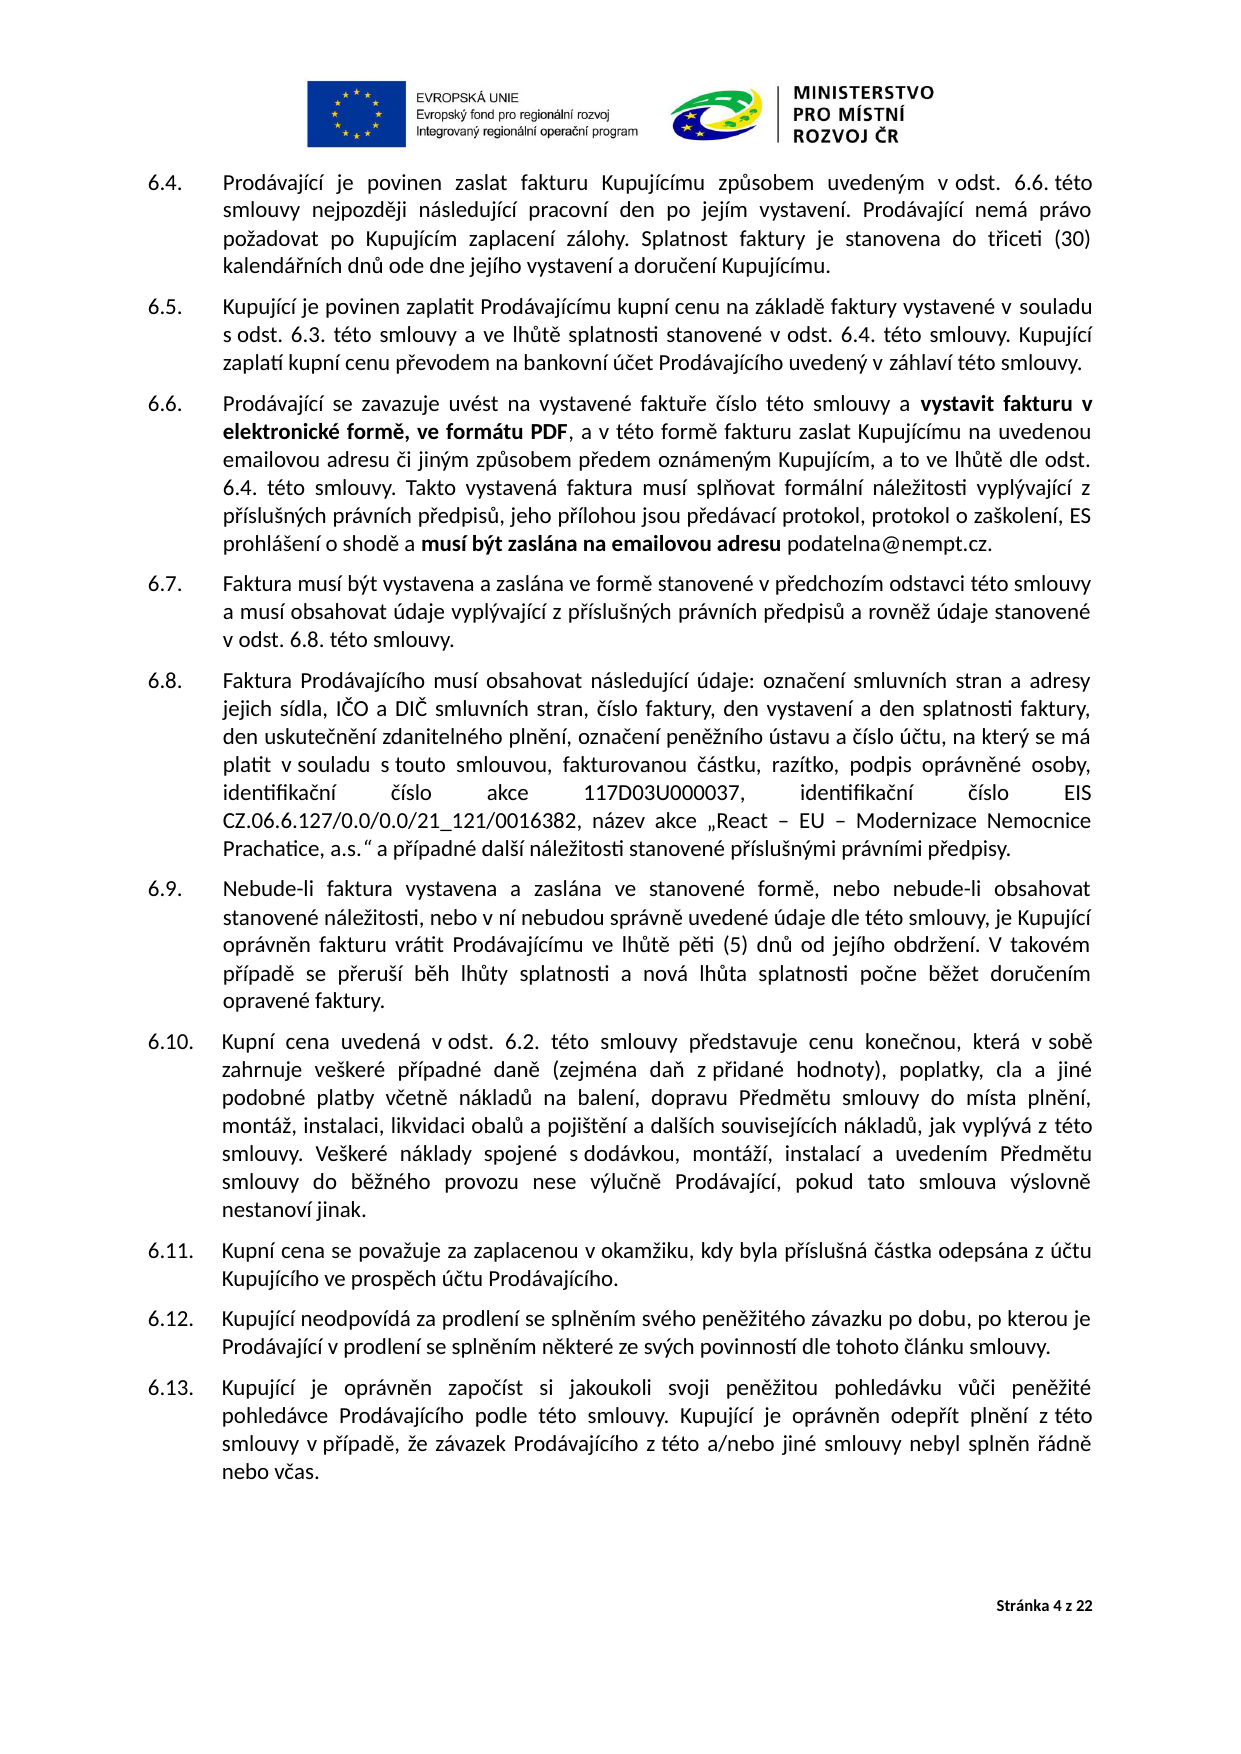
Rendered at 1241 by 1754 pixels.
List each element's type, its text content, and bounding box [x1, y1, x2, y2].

text Kupující neodpovídá za prodlení se splněním svého peněžitého závazku po dobu, po kterou je Prodávající v prodlení se splněním některé ze svých povinností dle tohoto článku smlouvy. [148, 1304, 1092, 1360]
text Prodávající se zavazuje uvést na vystavené faktuře číslo této smlouvy a vystavit fakturu v elektronické formě, ve formátu PDF, a v této formě fakturu zaslat Kupujícímu na uvedenou emailovou adresu či jiným způsobem předem oznámeným Kupujícím, a to ve lhůtě dle odst. 6.4. této smlouvy. Takto vystavená faktura musí splňovat formální náležitosti vyplývající z příslušných právních předpisů, jeho přílohou jsou předávací protokol, protokol o zaškolení, ES prohlášení o shodě a musí být zaslána na emailovou adresu podatelna@nempt.cz. [148, 389, 1092, 557]
text Kupující je oprávněn započíst si jakoukoli svoji peněžitou pohledávku vůči peněžité pohledávce Prodávajícího podle této smlouvy. Kupující je oprávněn odepřít plnění z této smlouvy v případě, že závazek Prodávajícího z této a/nebo jiné smlouvy nebyl splněn řádně nebo včas. [148, 1373, 1092, 1485]
text Kupující je povinen zaplatit Prodávajícímu kupní cenu na základě faktury vystavené v souladu s odst. 6.3. této smlouvy a ve lhůtě splatnosti stanovené v odst. 6.4. této smlouvy. Kupující zaplatí kupní cenu převodem na bankovní účet Prodávajícího uvedený v záhlaví této smlouvy. [148, 292, 1092, 376]
text Kupní cena uvedená v odst. 6.2. této smlouvy představuje cenu konečnou, která v sobě zahrnuje veškeré případné daně (zejména daň z přidané hodnoty), poplatky, cla a jiné podobné platby včetně nákladů na balení, dopravu Předmětu smlouvy do místa plnění, montáž, instalaci, likvidaci obalů a pojištění a dalších souvisejících nákladů, jak vyplývá z této smlouvy. Veškeré náklady spojené s dodávkou, montáží, instalací a uvedením Předmětu smlouvy do běžného provozu nese výlučně Prodávající, pokud tato smlouva výslovně nestanoví jinak. [148, 1027, 1092, 1223]
text Faktura Prodávajícího musí obsahovat následující údaje: označení smluvních stran a adresy jejich sídla, IČO a DIČ smluvních stran, číslo faktury, den vystavení a den splatnosti faktury, den uskutečnění zdanitelného plnění, označení peněžního ústavu a číslo účtu, na který se má platit v souladu s touto smlouvou, fakturovanou částku, razítko, podpis oprávněné osoby, identifikační číslo akce 117D03U000037, identifikační číslo EIS CZ.06.6.127/0.0/0.0/21_121/0016382, název akce „React – EU – Modernizace Nemocnice Prachatice, a.s.“ a případné další náležitosti stanovené příslušnými právními předpisy. [148, 666, 1092, 862]
text Prodávající je povinen zaslat fakturu Kupujícímu způsobem uvedeným v odst. 6.6. této smlouvy nejpozději následující pracovní den po jejím vystavení. Prodávající nemá právo požadovat po Kupujícím zaplacení zálohy. Splatnost faktury je stanovena do třiceti (30) kalendářních dnů ode dne jejího vystavení a doručení Kupujícímu. [148, 168, 1092, 280]
text Kupní cena se považuje za zaplacenou v okamžiku, kdy byla příslušná částka odepsána z účtu Kupujícího ve prospěch účtu Prodávajícího. [148, 1236, 1092, 1292]
text Faktura musí být vystavena a zaslána ve formě stanovené v předchozím odstavci této smlouvy a musí obsahovat údaje vyplývající z příslušných právních předpisů a rovněž údaje stanovené v odst. 6.8. této smlouvy. [148, 569, 1092, 653]
text Nebude-li faktura vystavena a zaslána ve stanovené formě, nebo nebude-li obsahovat stanovené náležitosti, nebo v ní nebudou správně uvedené údaje dle této smlouvy, je Kupující oprávněn fakturu vrátit Prodávajícímu ve lhůtě pěti (5) dnů od jejího obdržení. V takovém případě se přeruší běh lhůty splatnosti a nová lhůta splatnosti počne běžet doručením opravené faktury. [148, 874, 1092, 1015]
